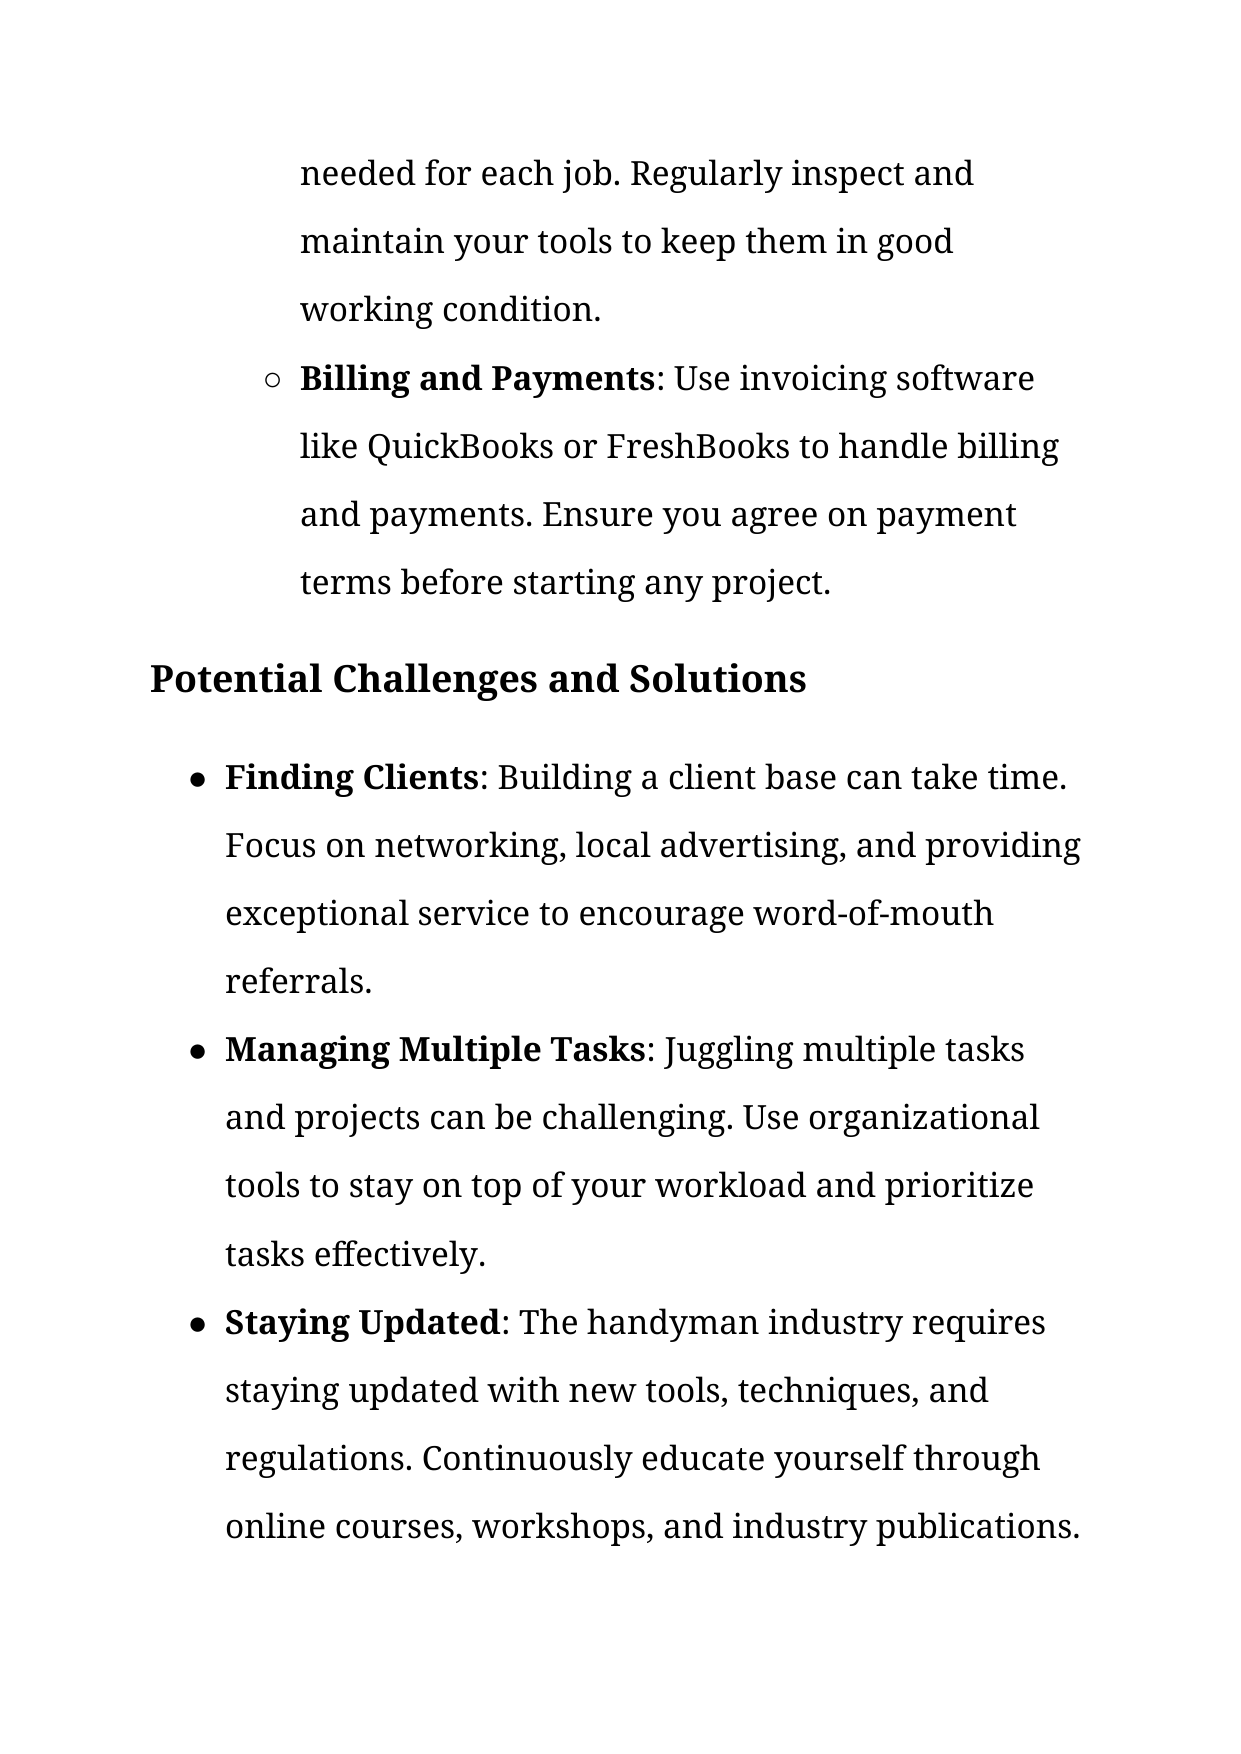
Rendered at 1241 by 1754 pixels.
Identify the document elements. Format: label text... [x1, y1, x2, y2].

list Billing and Payments: Use invoicing software like QuickBooks or FreshBooks to handle billing and payments. Ensure you agree on payment terms before starting any project. [262, 354, 1090, 604]
text Potential Challenges and Solutions [150, 652, 1090, 703]
list Managing Multiple Tasks: Juggling multiple tasks and projects can be challenging. Use organizational tools to stay on top of your workload and prioritize tasks effectively. [187, 1026, 1090, 1276]
list Finding Clients: Building a client base can take time. Focus on networking, local advertising, and providing exceptional service to encourage word-of-mouth referrals. [187, 753, 1090, 1003]
list Staying Updated: The handyman industry requires staying updated with new tools, techniques, and regulations. Continuously educate yourself through online courses, workshops, and industry publications. [187, 1298, 1090, 1548]
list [262, 150, 1090, 332]
